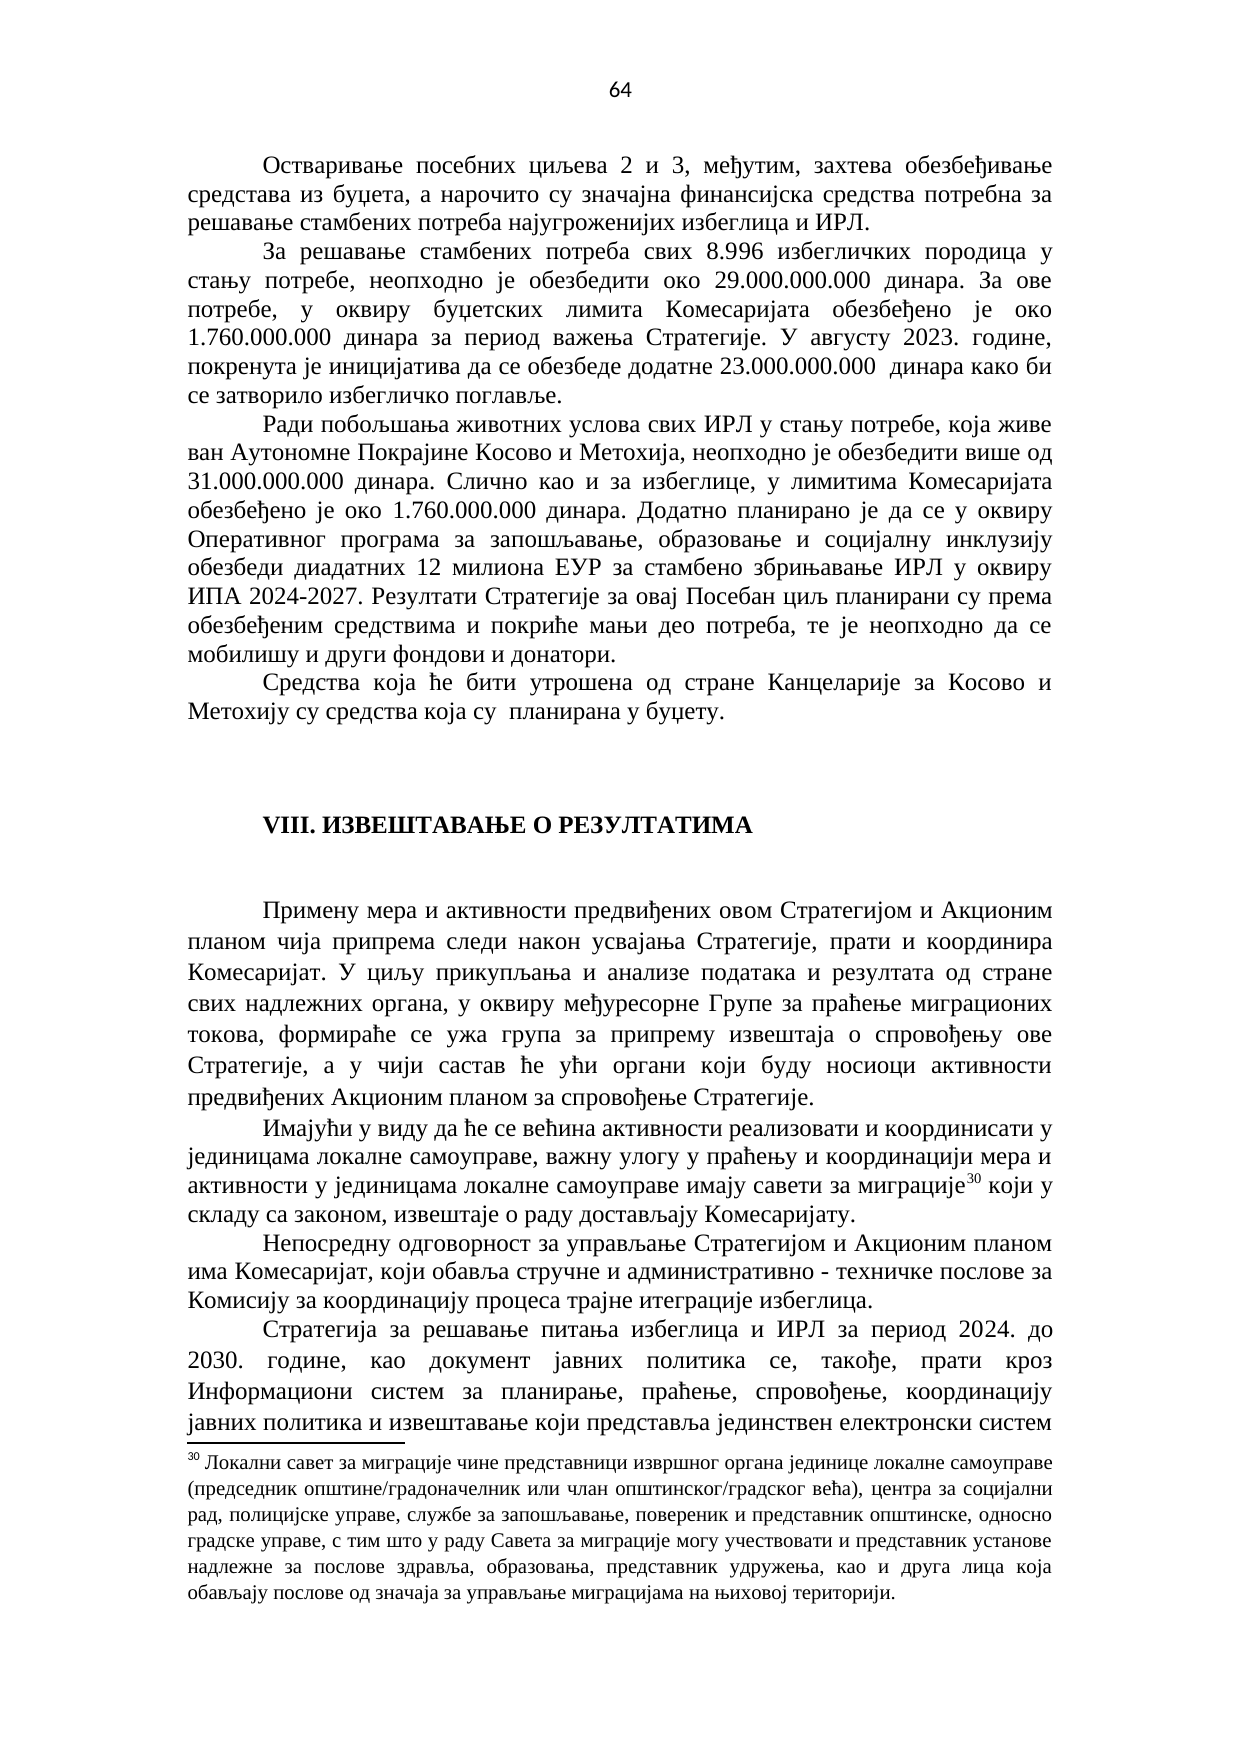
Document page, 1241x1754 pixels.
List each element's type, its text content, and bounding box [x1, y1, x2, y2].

text Имајући у виду да ће се већина активности реализовати и координисати у јединицама локалне самоуправе, важну улогу у праћењу и координацији мера и активности у јединицама локалне самоуправе имају савети за миграције који у складу са законом, извештаје о раду достављају Комесаријату. [187, 1113, 1053, 1228]
text За решавање стамбених потреба свих 8.996 избегличких породица у стању потребе, неопходно је обезбедити око 29.000.000.000 динара. За ове потребе, у оквиру буџетских лимита Комесаријата обезбеђено је око 1.760.000.000 динара за период важења Стратегије. У августу 2023. године, покренута је иницијатива да се обезбеде додатне 23.000.000.000 динара како би се затворило избегличко поглавље. [187, 236, 1053, 409]
text Средства која ће бити утрошена од стране Канцеларије за Косово и Метохију су средства која су планирана у буџету. [187, 667, 1053, 725]
text Остваривање посебних циљева 2 и 3, међутим, захтева обезбеђивање средстава из буџета, а нарочито су значајна финансијска средства потребна за решавање стамбених потреба најугроженијих избеглица и ИРЛ. [187, 150, 1053, 236]
text Ради побољшања животних услова свих ИРЛ у стању потребе, која живе ван Аутономне Покрајине Косово и Метохија, неопходно је обезбедити више од 31.000.000.000 динара. Слично као и за избеглице, у лимитима Комесаријата обезбеђено је око 1.760.000.000 динара. Додатно планирано је да се у оквиру Оперативног програма за запошљавање, образовање и социјалну инклузију обезбеди диадатних 12 милиона ЕУР за стамбено збрињавање ИРЛ у оквиру ИПА 2024-2027. Резултати Стратегије за овај Посебан циљ планирани су према обезбеђеним средствима и покриће мањи део потреба, те је неопходно да се мобилишу и други фондови и донатори. [187, 409, 1053, 667]
text Примену мера и активности предвиђених овом Стратегијом и Акционим планом чија припрема следи након усвајања Стратегије, прати и координира Комесаријат. У циљу прикупљања и анализе података и резултата од стране свих надлежних органа, у оквиру међуресорне Групе за праћење миграционих токова, формираће се ужа група за припрему извештаја о спровођењу ове Стратегије, а у чији састав ће ући органи који буду носиоци активности предвиђених Акционим планом за спровођење Стратегије. [187, 895, 1053, 1110]
text Непосредну одговорност за управљање Стратегијом и Акционим планом има Комесаријат, који обавља стручне и административно - техничке послове за Комисију за координацију процеса трајне итеграције избеглица. [187, 1228, 1053, 1314]
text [187, 1314, 1053, 1436]
text VIII. ИЗВЕШТАВАЊЕ О РЕЗУЛТАТИМА [187, 811, 1053, 839]
